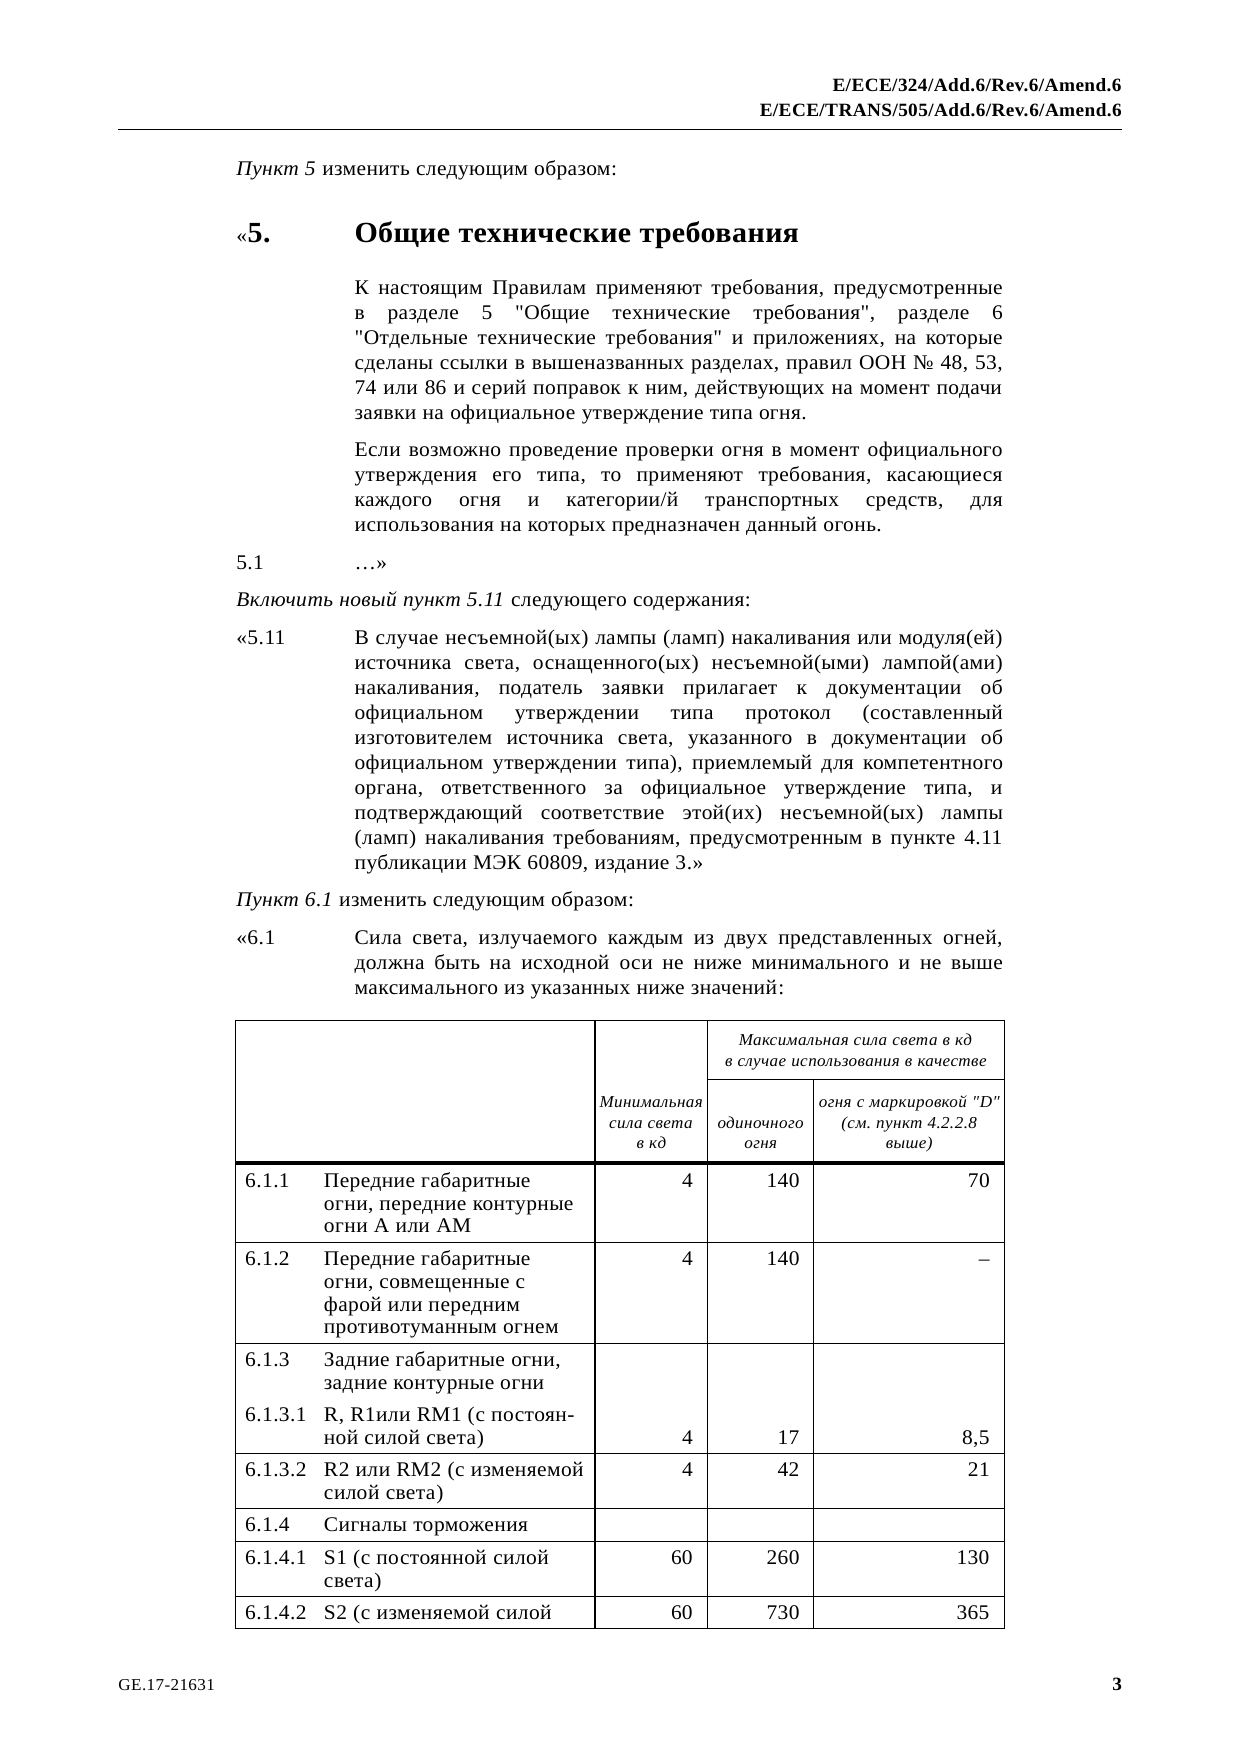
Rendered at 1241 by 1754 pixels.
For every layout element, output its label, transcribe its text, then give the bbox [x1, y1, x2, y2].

text Пункт 5 изменить следующим образом: [236, 155, 1004, 180]
table_cell 730 [708, 1597, 813, 1628]
table_cell [596, 1509, 707, 1541]
table_cell 6.1.4.1 S1 (с постоянной силой света) [236, 1542, 594, 1596]
table_cell 140 [708, 1165, 813, 1242]
table_cell 6.1.4 Сигналы торможения [236, 1509, 594, 1541]
table_cell [708, 1509, 813, 1541]
table_header Минимальная сила света в кд [596, 1021, 707, 1161]
table_cell 4 [596, 1165, 707, 1242]
table_cell 6.1.3.1 R, R1или RM1 (с постоян-ной силой света) [236, 1398, 594, 1453]
text «6.1 Сила света, излучаемого каждым из двух представленных огней, должна быть на исходной оси не ниже минимального и не выше максимального из указанных ниже значений: [236, 924, 1004, 999]
text «5.11 В случае несъемной(ых) лампы (ламп) накаливания или модуля(ей) источника света, оснащенного(ых) несъемной(ыми) лампой(ами) накаливания, податель заявки прилагает к документации об официальном утверждении типа протокол (составленный изготовителем источника света, указанного в документации об официальном утверждении типа), приемлемый для компетентного органа, ответственного за официальное утверждение типа, и подтверждающий соответствие этой(их) несъемной(ых) лампы (ламп) накаливания требованиям, предусмотренным в пункте 4.11 публикации МЭК 60809, издание 3.» [236, 624, 1004, 874]
table_cell 6.1.4.2 S2 (с изменяемой силой света) [236, 1597, 594, 1628]
table_cell 60 [596, 1542, 707, 1596]
table_cell 6.1.1 Передние габаритные огни, передние контурные огни A или AM [236, 1165, 594, 1242]
text 5.1 …» [236, 549, 1004, 574]
table_header [236, 1021, 594, 1161]
table_cell 6.1.2 Передние габаритные огни, совмещенные с фарой или передним противотуманным огнем [236, 1243, 594, 1343]
text Если возможно проведение проверки огня в момент официального утверждения его типа, то применяют требования, касающиеся каждого огня и категории/й транспортных средств, для использования на которых предназначен данный огонь. [354, 436, 1004, 536]
table_cell огня с маркировкой ″D″ (см. пункт 4.2.2.8 выше) [814, 1080, 1004, 1161]
table_cell 21 [814, 1454, 1004, 1508]
text К настоящим Правилам применяют требования, предусмотренные в разделе 5 "Общие технические требования", разделе 6 "Отдельные технические требования" и приложениях, на которые сделаны ссылки в вышеназванных разделах, правил ООН № 48, 53, 74 или 86 и серий поправок к ним, действующих на момент подачи заявки на официальное утверждение типа огня. [354, 274, 1004, 424]
table_cell – [814, 1243, 1004, 1343]
table_cell 60 [596, 1597, 707, 1628]
table_cell 6.1.3 Задние габаритные огни, задние контурные огни [236, 1344, 594, 1398]
table_cell 8,5 [814, 1344, 1004, 1453]
table_cell 70 [814, 1165, 1004, 1242]
table_cell 4 [596, 1454, 707, 1508]
table_cell [814, 1509, 1004, 1541]
table_cell 4 [596, 1344, 707, 1453]
text Включить новый пункт 5.11 следующего содержания: [236, 586, 1004, 611]
table_cell 4 [596, 1243, 707, 1343]
text Пункт 6.1 изменить следующим образом: [236, 886, 1004, 911]
table_cell 260 [708, 1542, 813, 1596]
table_cell одиночного огня [708, 1080, 813, 1161]
table_cell 130 [814, 1542, 1004, 1596]
table_cell 365 [814, 1597, 1004, 1628]
table_cell 140 [708, 1243, 813, 1343]
table_cell 42 [708, 1454, 813, 1508]
table_cell 6.1.3.2 R2 или RM2 (с изменяемой силой света) [236, 1454, 594, 1508]
table_header Максимальная сила света в кд в случае использования в качестве [708, 1021, 1004, 1079]
table_cell 17 [708, 1344, 813, 1453]
text «5. Общие технические требования [236, 218, 1004, 249]
